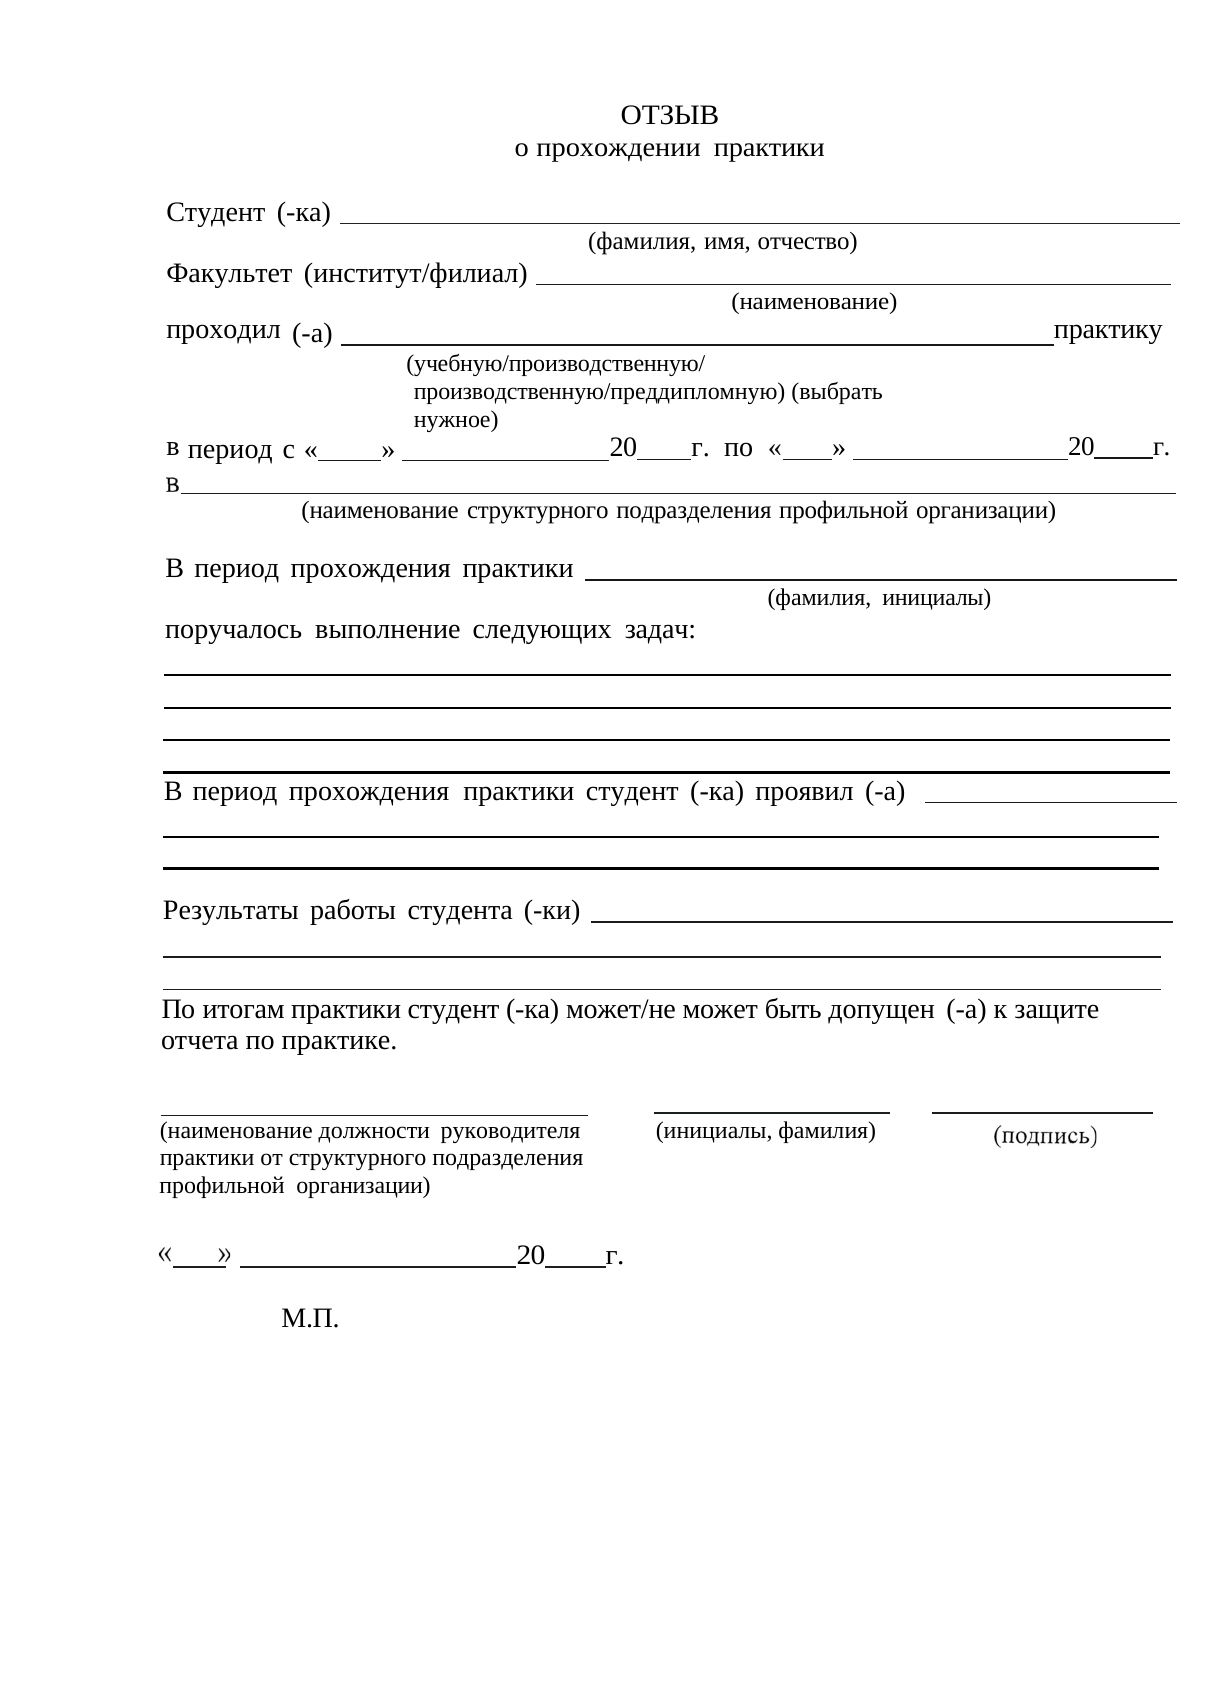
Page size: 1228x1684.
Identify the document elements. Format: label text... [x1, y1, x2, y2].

text поручалось выполнение следующих задач: [165, 612, 1183, 644]
text (наименование) [731, 288, 1183, 315]
text (наименование должности руководителя (инициалы, фамилия) практики от структурного подразделения [159, 1118, 885, 1170]
text Студент (-ка) [166, 196, 1183, 227]
picture [994, 1125, 1097, 1148]
text (наименование структурного подразделения профильной организации) [174, 476, 1183, 524]
text (учебную/производственную/производственную/преддипломную) (выбрать нужное) [406, 349, 912, 432]
text В период прохождения практики студент (-ка) проявил (-а) [164, 767, 1183, 806]
text Факультет (институт/филиал) [166, 257, 1183, 288]
text М.П. [281, 1301, 1183, 1334]
text По итогам практики студент (-ка) может/не может быть допущен (-а) к защите отчета по практике. [161, 987, 1168, 1055]
picture [158, 1247, 173, 1262]
text о прохождении практики [156, 131, 1183, 162]
text проходил (-а) практику [166, 315, 1183, 349]
text (фамилия, имя, отчество) [588, 227, 1183, 255]
text в период с « » 20 г. по « » 20 г. [166, 432, 1183, 464]
text 20 г. [173, 1238, 1183, 1271]
text В период прохождения практики [165, 552, 1183, 584]
text профильной организации) [159, 1171, 1183, 1198]
text ОТЗЫВ [157, 98, 1183, 130]
text (фамилия, инициалы) [767, 584, 1183, 611]
text Результаты работы студента (-ки) [163, 893, 1183, 926]
picture [166, 477, 179, 492]
